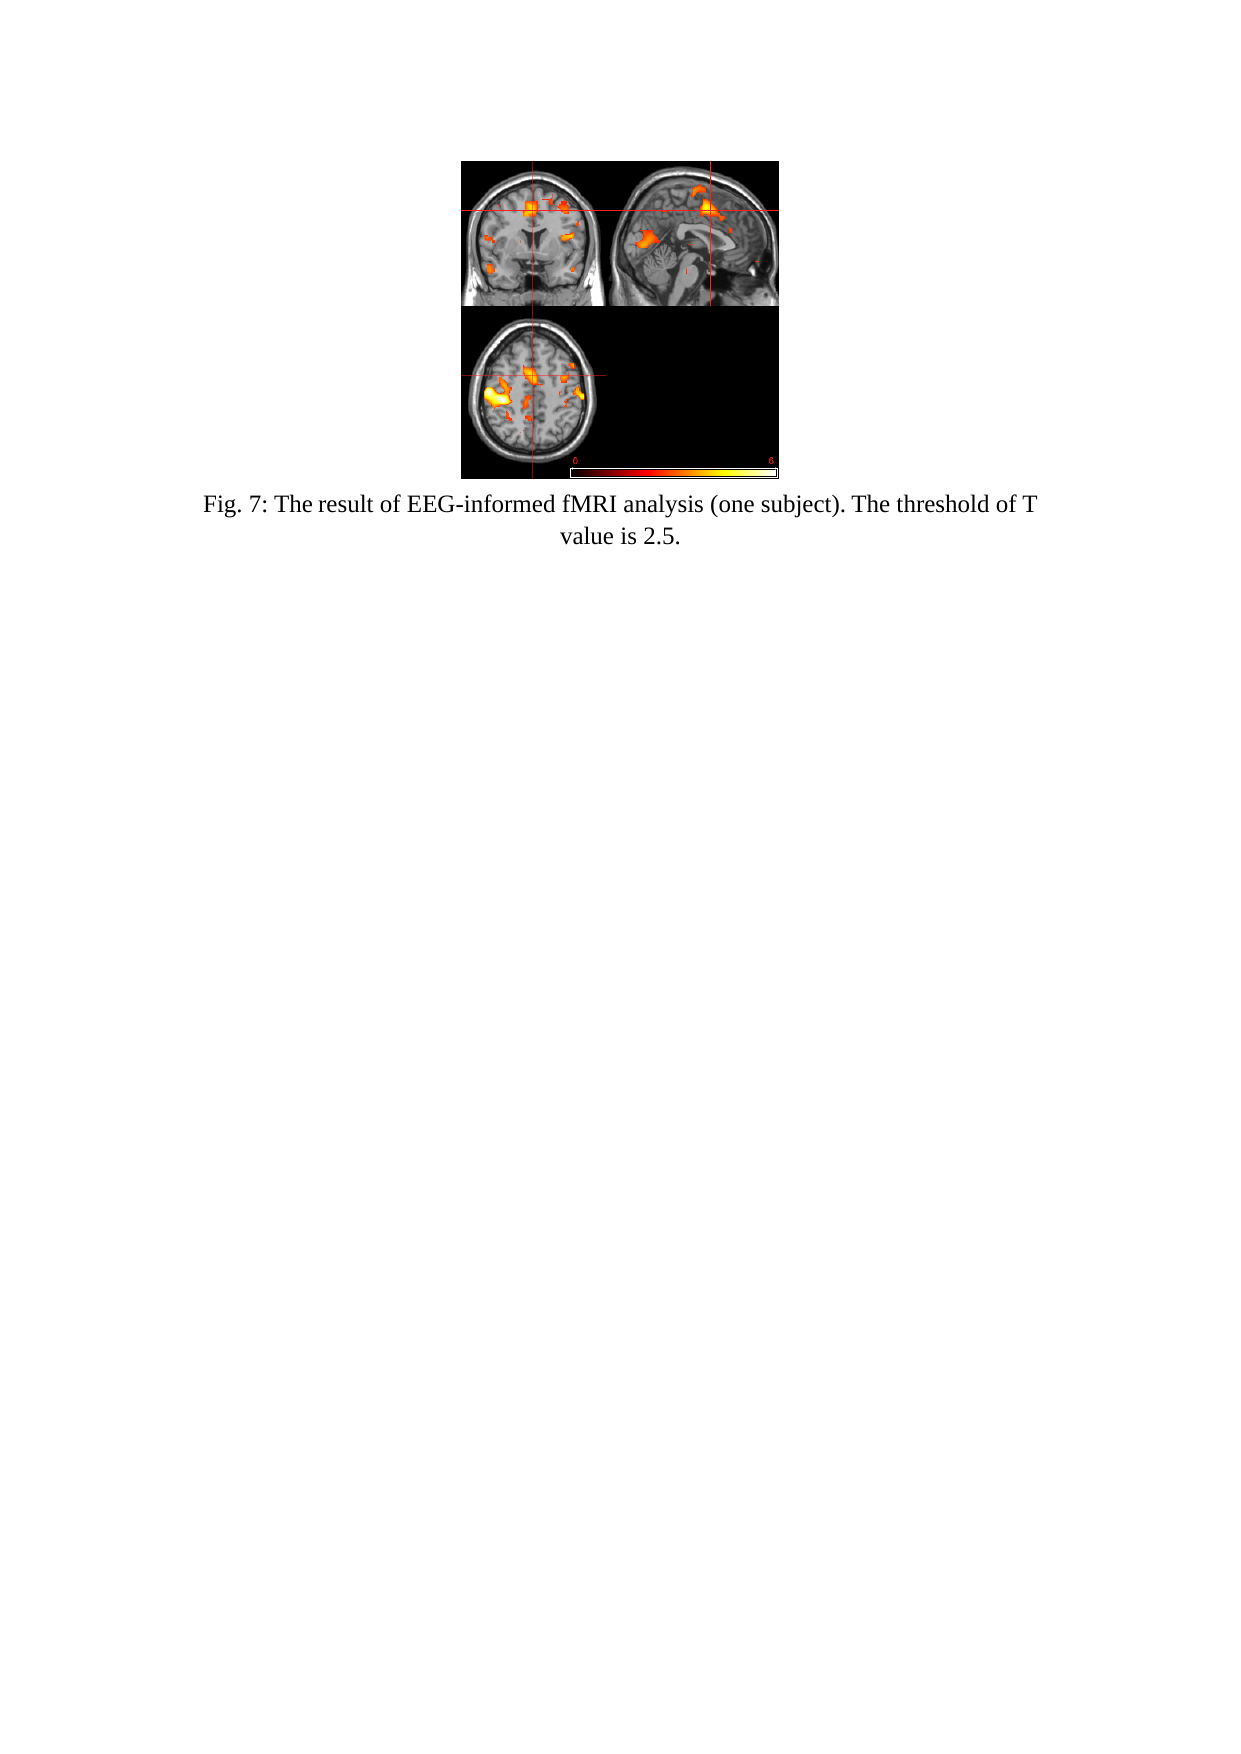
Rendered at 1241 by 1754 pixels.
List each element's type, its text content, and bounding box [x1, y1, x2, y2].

text Fig. 7: The result of EEG-informed fMRI analysis (one subject). The threshold of T value is 2.5. [187, 487, 1053, 552]
picture [461, 161, 779, 479]
